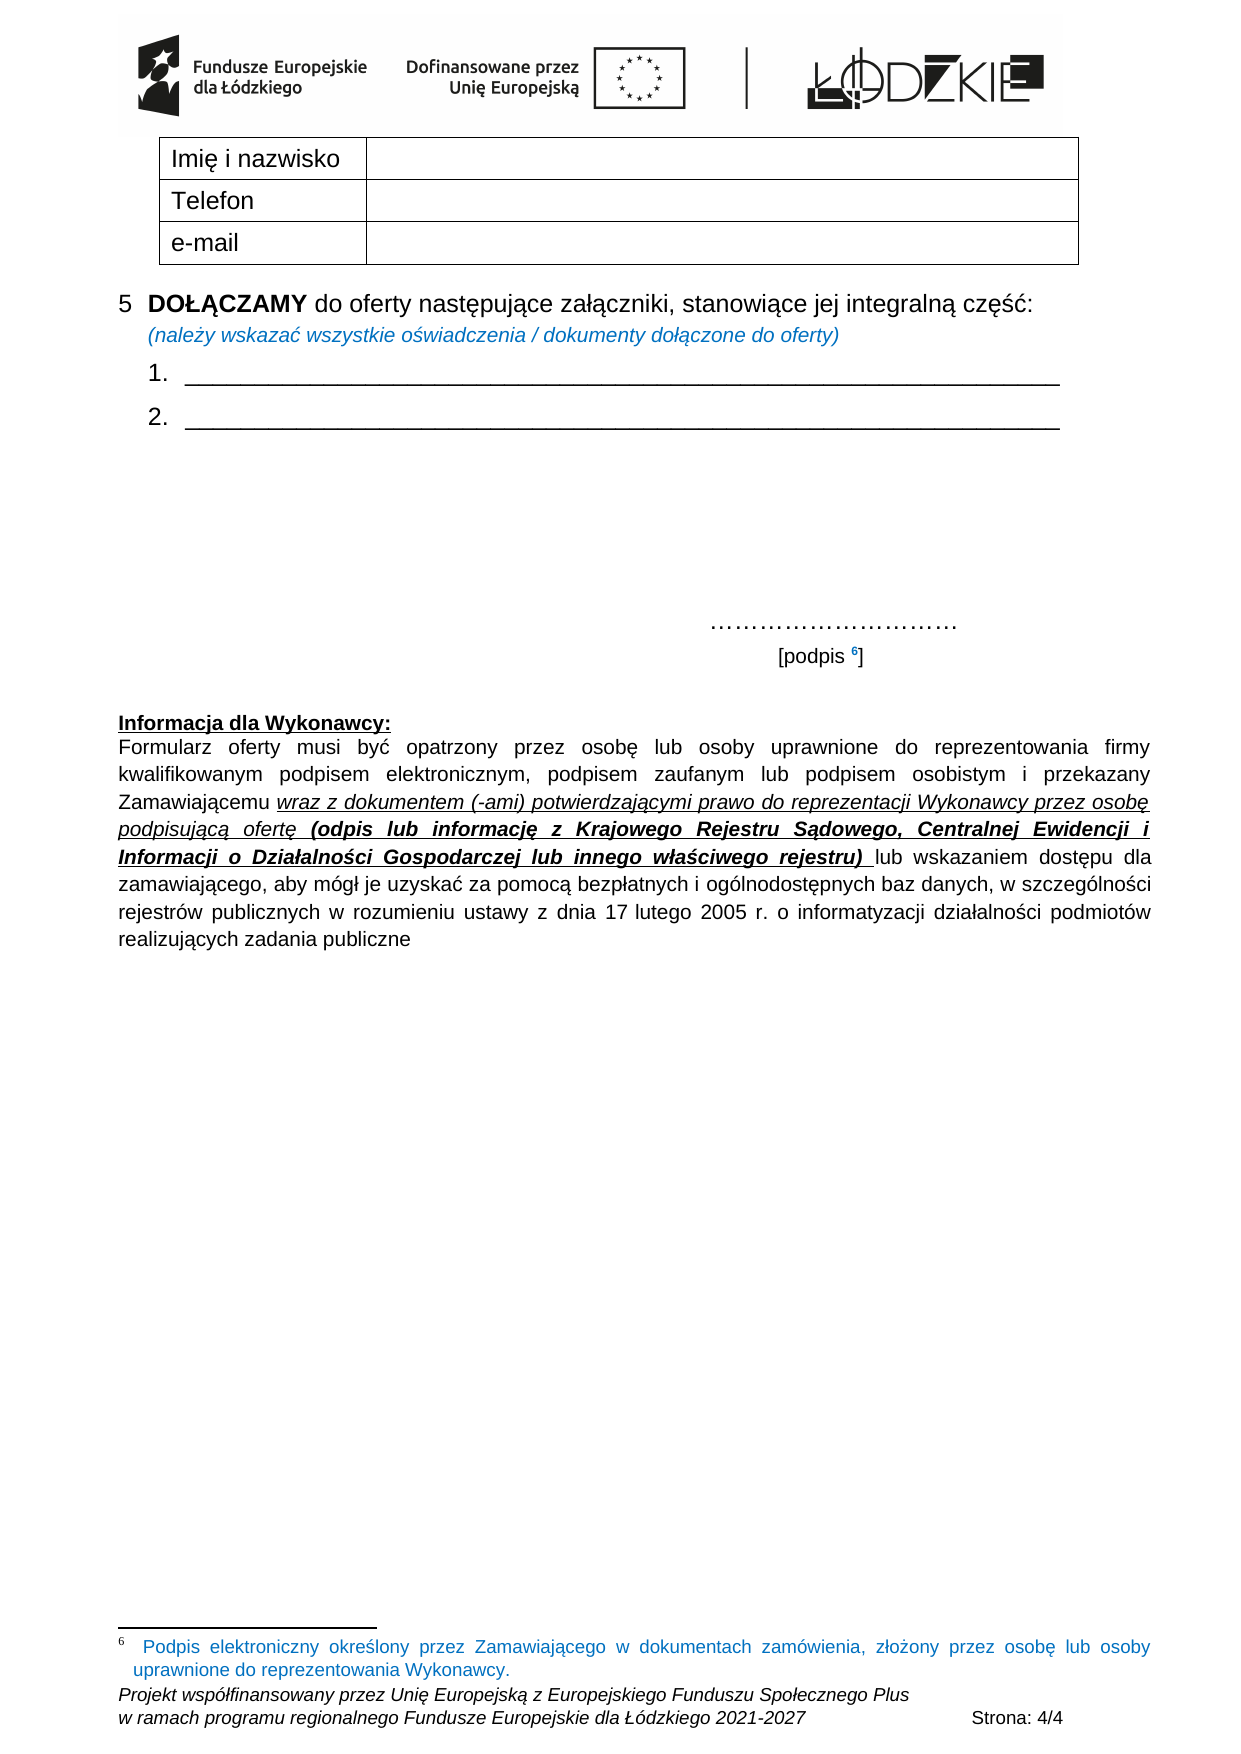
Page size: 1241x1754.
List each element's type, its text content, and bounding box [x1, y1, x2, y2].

text [podpis ] [709, 634, 1152, 668]
text Informacja dla Wykonawcy: [118, 701, 1152, 734]
text ………………………… [709, 601, 1152, 634]
table_cell [367, 222, 1078, 263]
list _______________________________________________________________ [148, 402, 1152, 430]
list DOŁĄCZAMY do oferty następujące załączniki, stanowiące jej integralną część: [118, 289, 1152, 318]
text Formularz oferty musi być opatrzony przez osobę lub osoby uprawnione do reprezentowania firmy kwalifikowanym podpisem elektronicznym, podpisem zaufanym lub podpisem osobistym i przekazany Zamawiającemu wraz z dokumentem (-ami) potwierdzającymi prawo do reprezentacji Wykonawcy przez osobę podpisującą ofertę (odpis lub informację z Krajowego Rejestru Sądowego, Centralnej Ewidencji i Informacji o Działalności Gospodarczej lub innego właściwego rejestru) lub wskazaniem dostępu dla zamawiającego, aby mógł je uzyskać za pomocą bezpłatnych i ogólnodostępnych baz danych, w szczególności rejestrów publicznych w rozumieniu ustawy z dnia 17 lutego 2005 r. o informatyzacji działalności podmiotów realizujących zadania publiczne [118, 734, 1152, 951]
picture [118, 14, 1064, 137]
list (należy wskazać wszystkie oświadczenia / dokumenty dołączone do oferty) [148, 322, 1152, 346]
table_cell e-mail [160, 222, 366, 263]
table_header [367, 138, 1078, 179]
list _______________________________________________________________ [148, 358, 1152, 387]
table_cell Telefon [160, 180, 366, 221]
table_header Imię i nazwisko [160, 138, 366, 179]
table_cell [367, 180, 1078, 221]
